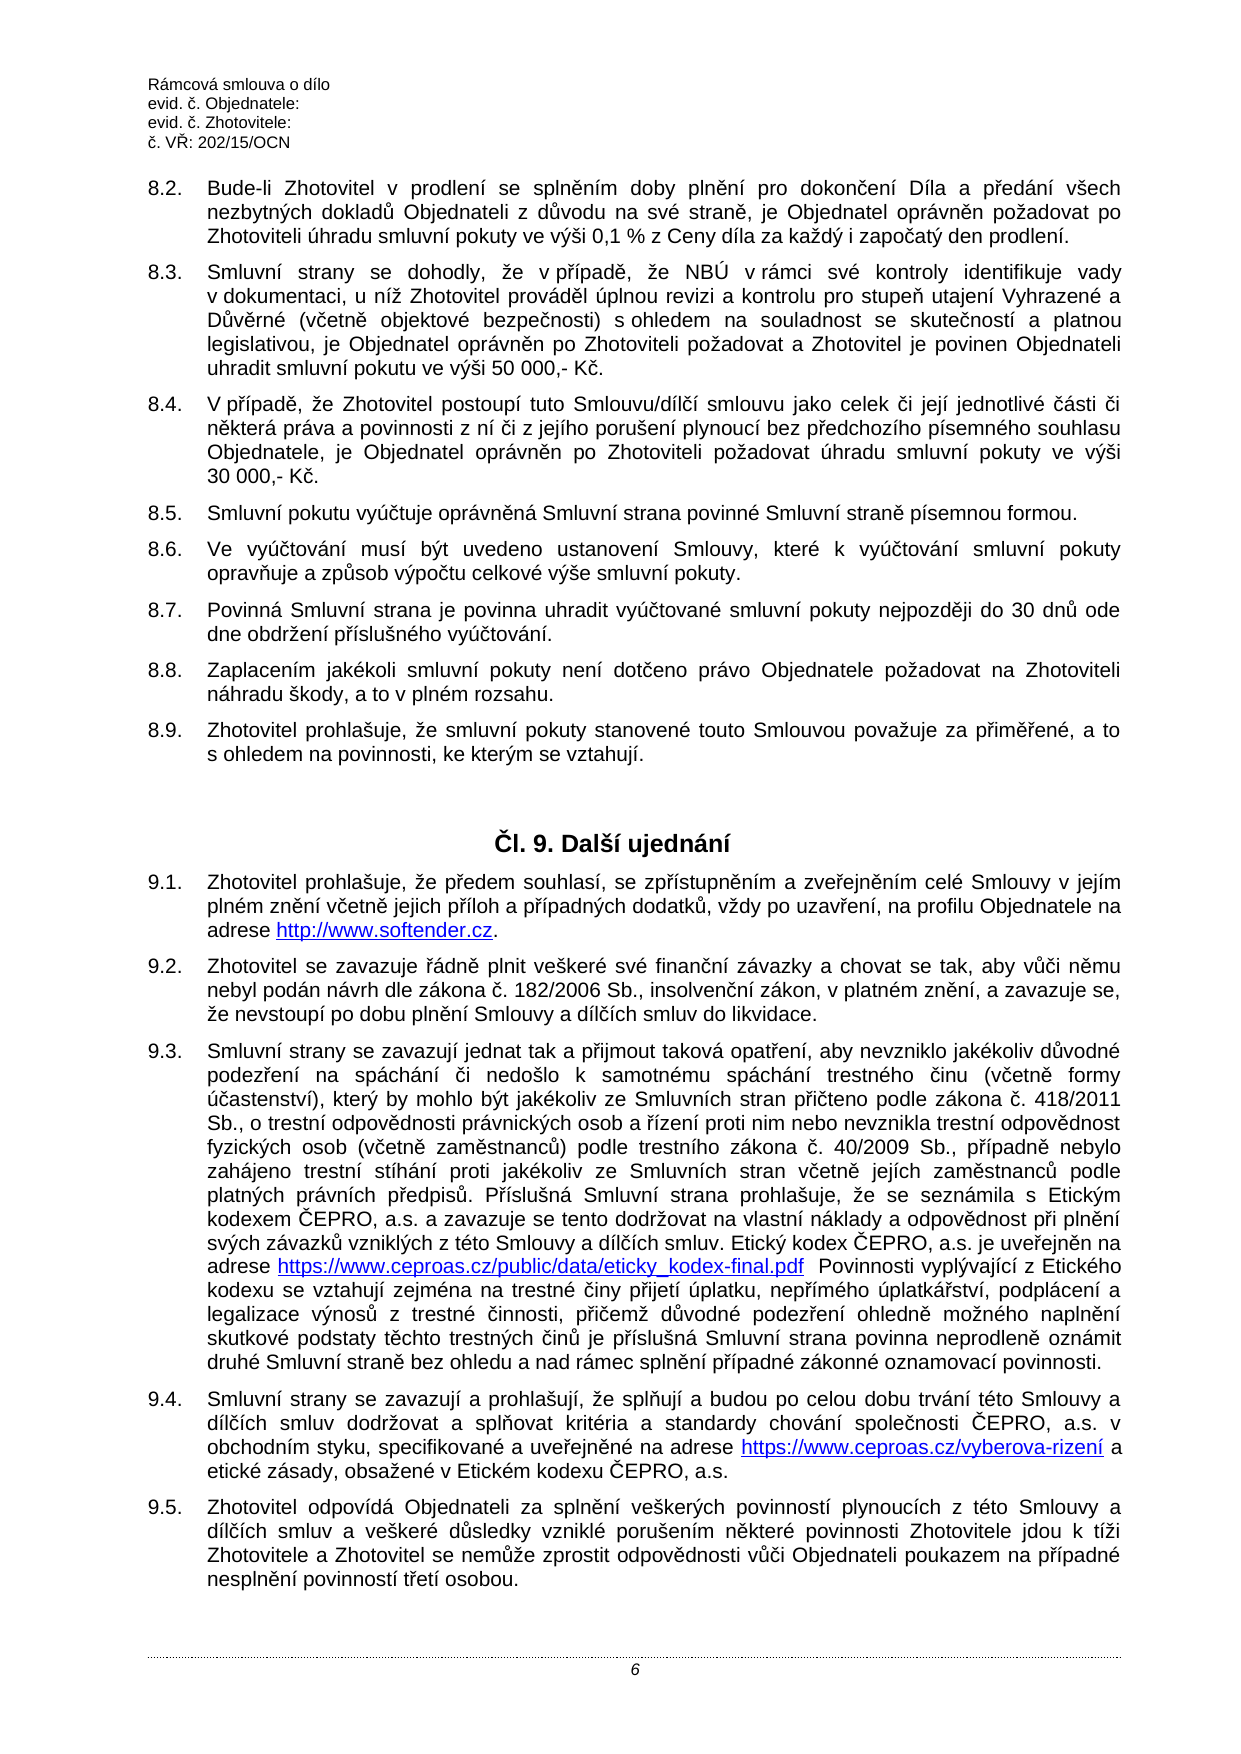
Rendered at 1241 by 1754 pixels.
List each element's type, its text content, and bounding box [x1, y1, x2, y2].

list Smluvní pokutu vyúčtuje oprávněná Smluvní strana povinné Smluvní straně písemnou formou. [148, 501, 1122, 524]
list Zhotovitel se zavazuje řádně plnit veškeré své finanční závazky a chovat se tak, aby vůči němu nebyl podán návrh dle zákona č. 182/2006 Sb., insolvenční zákon, v platném znění, a zavazuje se, že nevstoupí po dobu plnění Smlouvy a dílčích smluv do likvidace. [148, 954, 1122, 1026]
list Ve vyúčtování musí být uvedeno ustanovení Smlouvy, které k vyúčtování smluvní pokuty opravňuje a způsob výpočtu celkové výše smluvní pokuty. [148, 537, 1122, 585]
list Smluvní strany se zavazují a prohlašují, že splňují a budou po celou dobu trvání této Smlouvy a dílčích smluv dodržovat a splňovat kritéria a standardy chování společnosti ČEPRO, a.s. v obchodním styku, specifikované a uveřejněné na adrese https://www.ceproas.cz/vyberova-rizení a etické zásady, obsažené v Etickém kodexu ČEPRO, a.s. [148, 1387, 1122, 1482]
text Smluvní strany se dohodly, že v případě, že NBÚ v rámci své kontroly identifikuje vady v dokumentaci, u níž Zhotovitel prováděl úplnou revizi a kontrolu pro stupeň utajení Vyhrazené a Důvěrné (včetně objektové bezpečnosti) s ohledem na souladnost se skutečností a platnou legislativou, je Objednatel oprávněn po Zhotoviteli požadovat a Zhotovitel je povinen Objednateli uhradit smluvní pokutu ve výši 50 000,- Kč. [148, 260, 1122, 380]
list Zhotovitel odpovídá Objednateli za splnění veškerých povinností plynoucích z této Smlouvy a dílčích smluv a veškeré důsledky vzniklé porušením některé povinnosti Zhotovitele jdou k tíži Zhotovitele a Zhotovitel se nemůže zprostit odpovědnosti vůči Objednateli poukazem na případné nesplnění povinností třetí osobou. [148, 1495, 1122, 1591]
list Bude-li Zhotovitel v prodlení se splněním doby plnění pro dokončení Díla a předání všech nezbytných dokladů Objednateli z důvodu na své straně, je Objednatel oprávněn požadovat po Zhotoviteli úhradu smluvní pokuty ve výši 0,1 % z Ceny díla za každý i započatý den prodlení. [148, 176, 1122, 247]
list Další ujednání [102, 829, 1122, 857]
list Zhotovitel prohlašuje, že předem souhlasí, se zpřístupněním a zveřejněním celé Smlouvy v jejím plném znění včetně jejich příloh a případných dodatků, vždy po uzavření, na profilu Objednatele na adrese http://www.softender.cz. [148, 870, 1122, 942]
list Zhotovitel prohlašuje, že smluvní pokuty stanovené touto Smlouvou považuje za přiměřené, a to s ohledem na povinnosti, ke kterým se vztahují. [148, 718, 1122, 766]
list Smluvní strany se zavazují jednat tak a přijmout taková opatření, aby nevzniklo jakékoliv důvodné podezření na spáchání či nedošlo k samotnému spáchání trestného činu (včetně formy účastenství), který by mohlo být jakékoliv ze Smluvních stran přičteno podle zákona č. 418/2011 Sb., o trestní odpovědnosti právnických osob a řízení proti nim nebo nevznikla trestní odpovědnost fyzických osob (včetně zaměstnanců) podle trestního zákona č. 40/2009 Sb., případně nebylo zahájeno trestní stíhání proti jakékoliv ze Smluvních stran včetně jejích zaměstnanců podle platných právních předpisů. Příslušná Smluvní strana prohlašuje, že se seznámila s Etickým kodexem ČEPRO, a.s. a zavazuje se tento dodržovat na vlastní náklady a odpovědnost při plnění svých závazků vzniklých z této Smlouvy a dílčích smluv. Etický kodex ČEPRO, a.s. je uveřejněn na adrese https://www.ceproas.cz/public/data/eticky_kodex-final.pdf Povinnosti vyplývající z Etického kodexu se vztahují zejména na trestné činy přijetí úplatku, nepřímého úplatkářství, podplácení a legalizace výnosů z trestné činnosti, přičemž důvodné podezření ohledně možného naplnění skutkové podstaty těchto trestných činů je příslušná Smluvní strana povinna neprodleně oznámit druhé Smluvní straně bez ohledu a nad rámec splnění případné zákonné oznamovací povinnosti. [148, 1039, 1122, 1374]
list Povinná Smluvní strana je povinna uhradit vyúčtované smluvní pokuty nejpozději do 30 dnů ode dne obdržení příslušného vyúčtování. [148, 597, 1122, 645]
list Zaplacením jakékoli smluvní pokuty není dotčeno právo Objednatele požadovat na Zhotoviteli náhradu škody, a to v plném rozsahu. [148, 658, 1122, 706]
list V případě, že Zhotovitel postoupí tuto Smlouvu/dílčí smlouvu jako celek či její jednotlivé části či některá práva a povinnosti z ní či z jejího porušení plynoucí bez předchozího písemného souhlasu Objednatele, je Objednatel oprávněn po Zhotoviteli požadovat úhradu smluvní pokuty ve výši 30 000,- Kč. [148, 392, 1122, 488]
